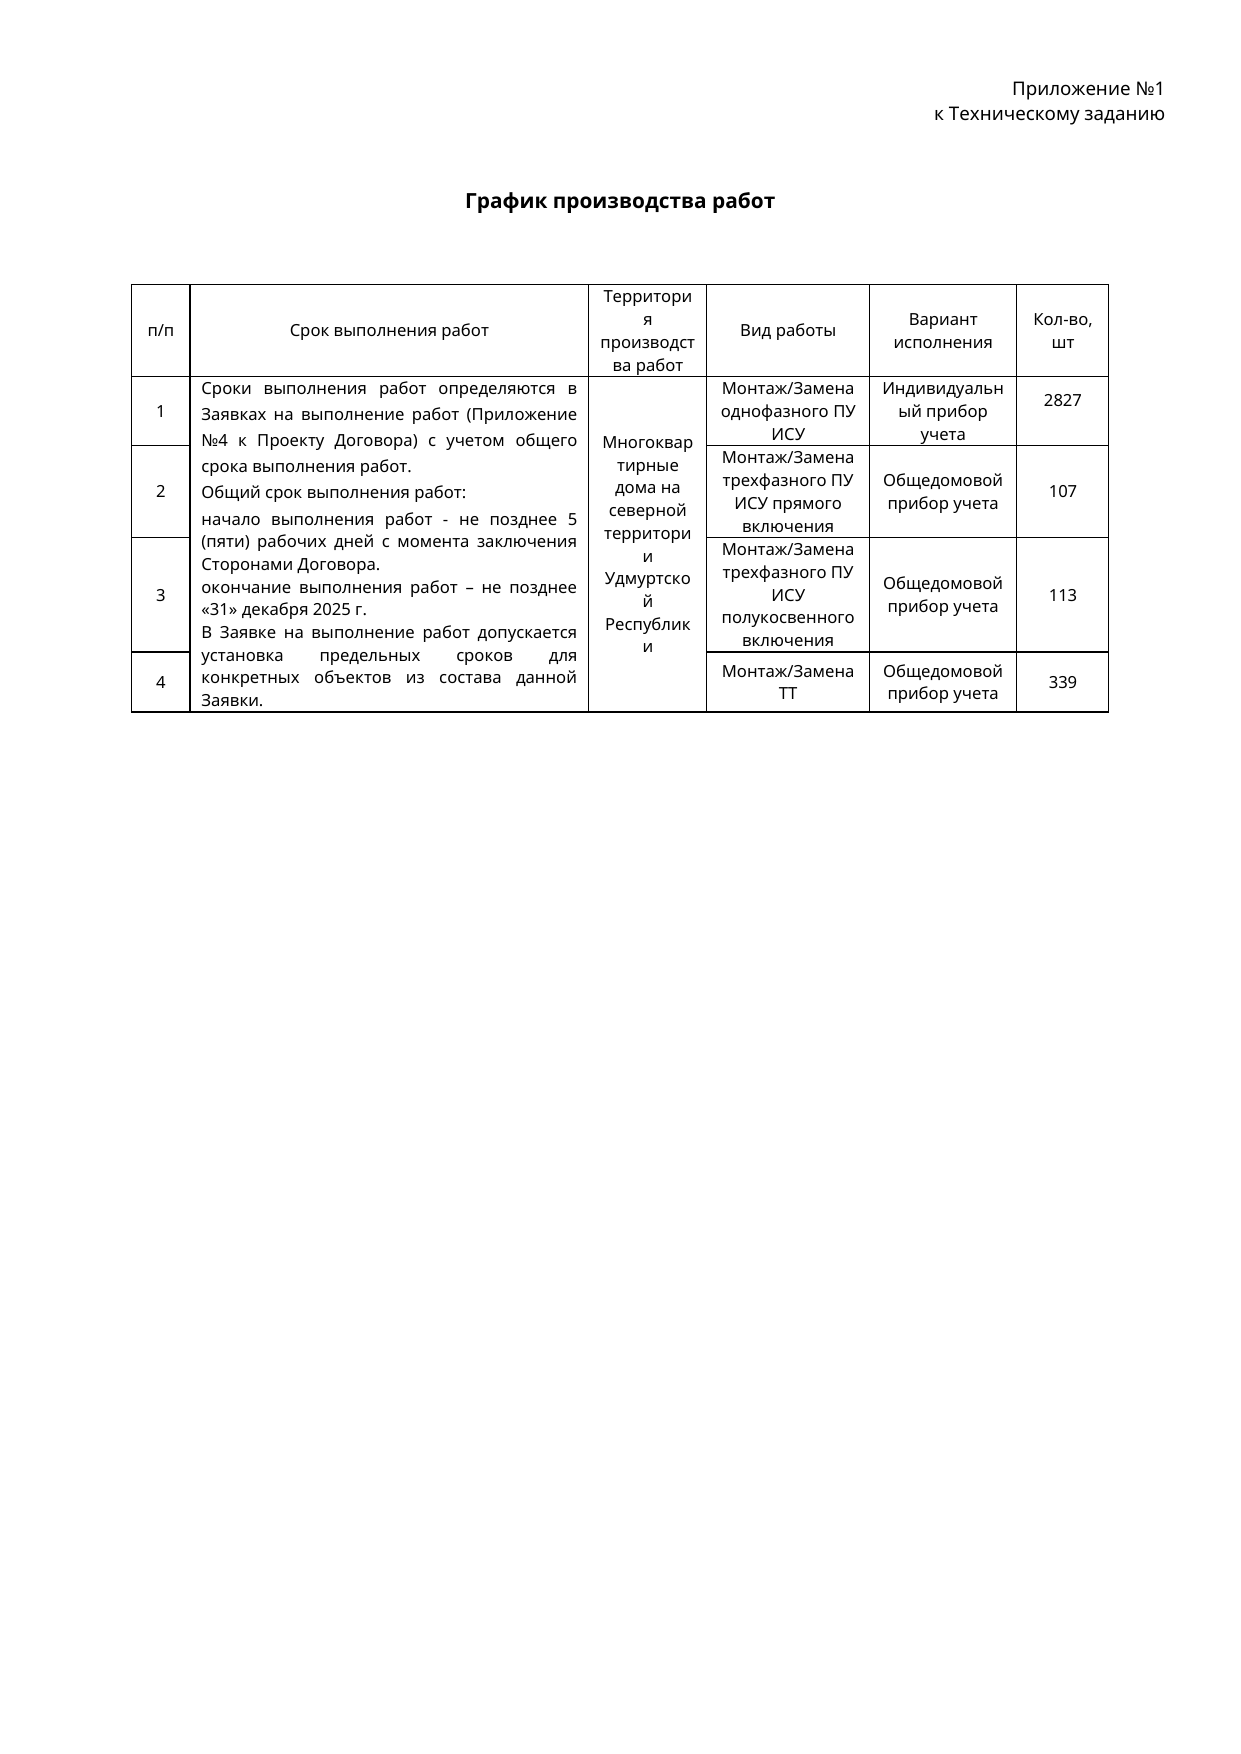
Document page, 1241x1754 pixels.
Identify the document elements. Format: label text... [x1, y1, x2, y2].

table_header п/п [132, 285, 189, 376]
table_cell 1 [132, 377, 189, 445]
subtitle Приложение №1 [784, 75, 1165, 101]
table_header Вид работы [707, 285, 869, 376]
table_cell Монтаж/Замена однофазного ПУ ИСУ [707, 377, 869, 445]
text График производства работ [75, 186, 1165, 214]
table_cell 4 [132, 653, 189, 711]
table_cell Общедомовой прибор учета [870, 653, 1016, 711]
table_cell Монтаж/Замена трехфазного ПУ ИСУ прямого включения [707, 446, 869, 537]
table_header Срок выполнения работ [191, 285, 588, 376]
table_cell Общедомовой прибор учета [870, 446, 1016, 537]
table_cell Монтаж/Замена ТТ [707, 653, 869, 711]
text к Техническому заданию [784, 101, 1165, 126]
table_cell 2827 [1017, 377, 1108, 445]
table_header Вариант исполнения [870, 285, 1016, 376]
table_cell Сроки выполнения работ определяются в Заявках на выполнение работ (Приложение №4 к Проекту Договора) с учетом общего срока выполнения работ. Общий срок выполнения работ: начало выполнения работ - не позднее 5 (пяти) рабочих дней с момента заключения Сторонами Договора. окончание выполнения работ – не позднее «31» декабря 2025 г. В Заявке на выполнение работ допускается установка предельных сроков для конкретных объектов из состава данной Заявки. [191, 377, 588, 711]
table_cell 3 [132, 538, 189, 651]
table_cell 2 [132, 446, 189, 537]
table_cell Общедомовой прибор учета [870, 538, 1016, 651]
table_cell Индивидуальный прибор учета [870, 377, 1016, 445]
table_cell 339 [1017, 653, 1108, 711]
table_cell Монтаж/Замена трехфазного ПУ ИСУ полукосвенного включения [707, 538, 869, 651]
table_header Территория производства работ [589, 285, 706, 376]
table_cell Многоквартирные дома на северной территории Удмуртской Республики [589, 377, 706, 711]
table_cell 107 [1017, 446, 1108, 537]
table_cell 113 [1017, 538, 1108, 651]
table_header Кол-во, шт [1017, 285, 1108, 376]
